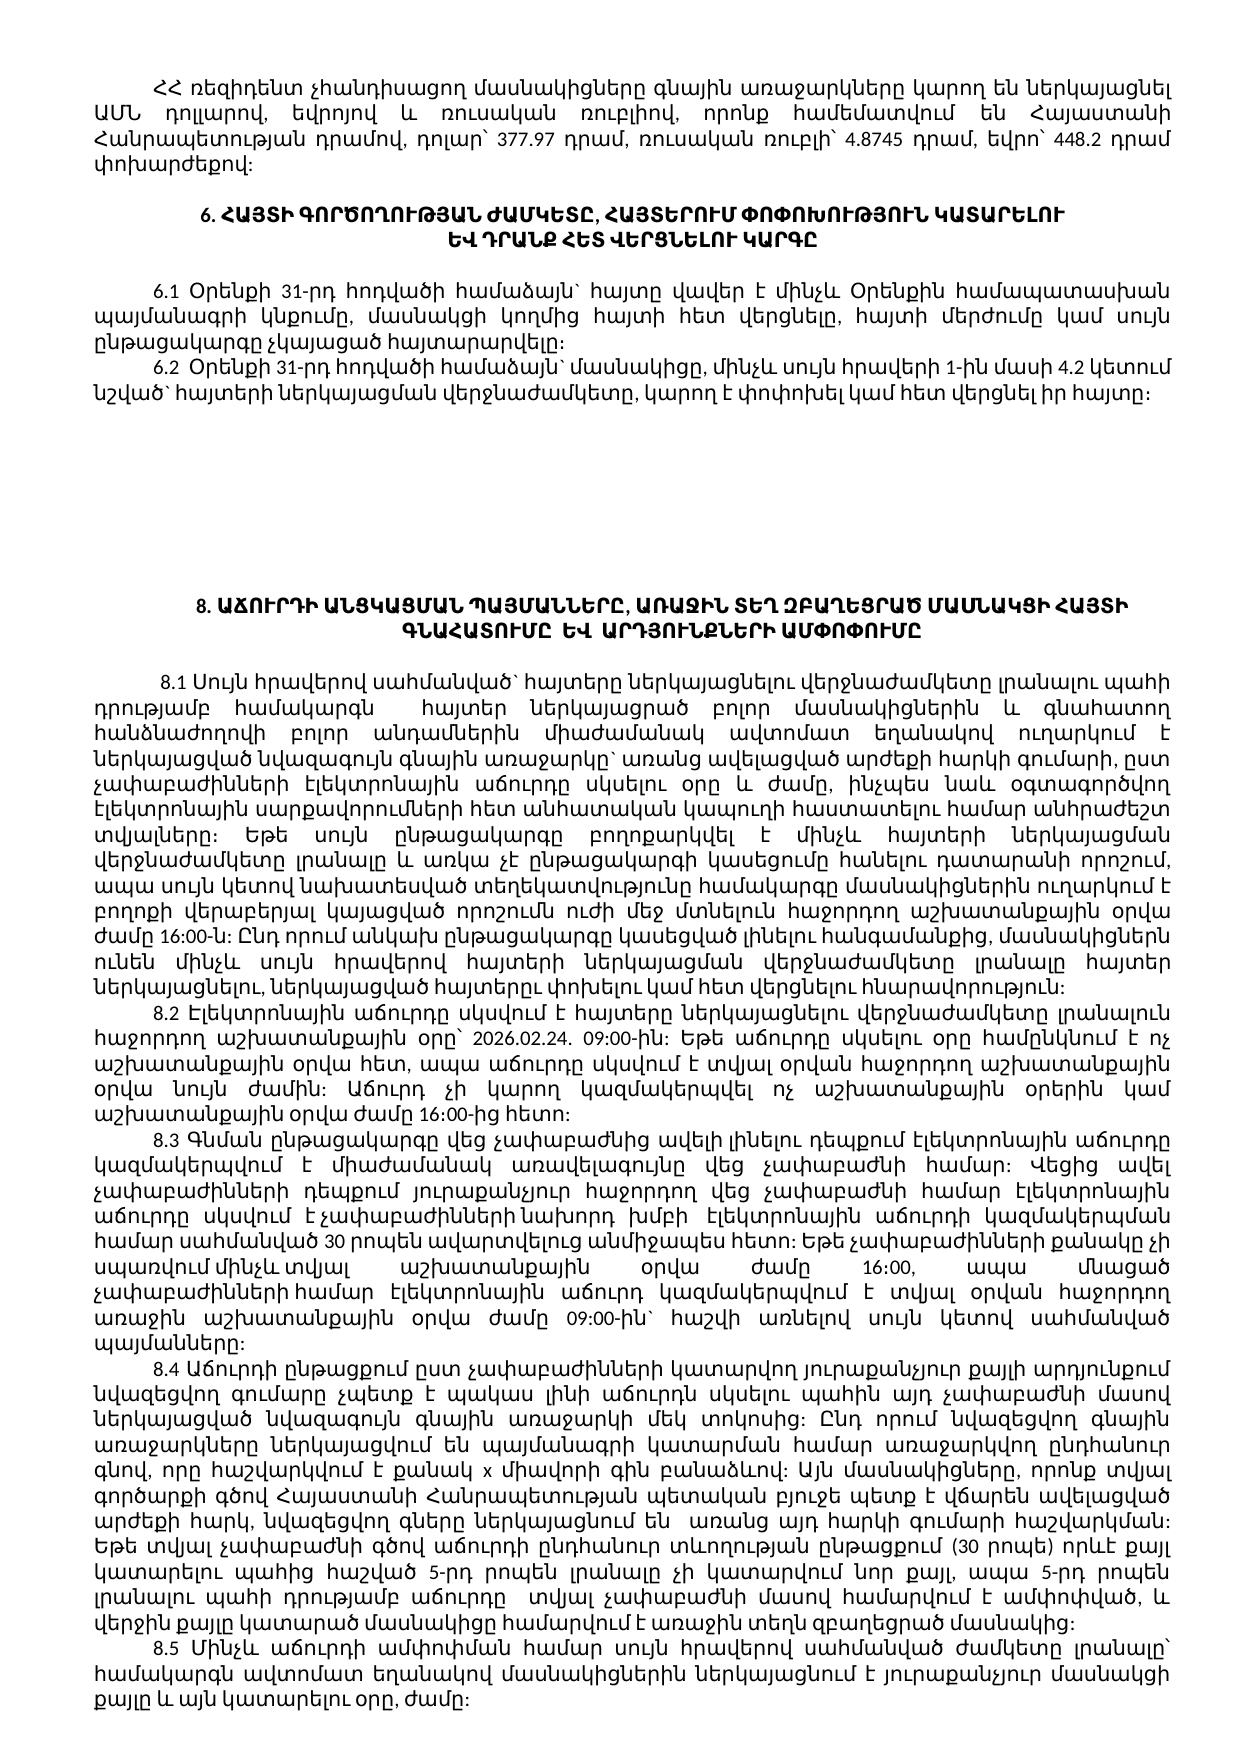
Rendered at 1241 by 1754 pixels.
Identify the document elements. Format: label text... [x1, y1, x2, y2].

text 8.1 Սույն հրավերով սահմանված` հայտերը ներկայացնելու վերջնաժամկետը լրանալու պահի դրությամբ համակարգն հայտեր ներկայացրած բոլոր մասնակիցներին և գնահատող հանձնաժողովի բոլոր անդամներին միաժամանակ ավտոմատ եղանակով ուղարկում է ներկայացված նվազագույն գնային առաջարկը` առանց ավելացված արժեքի հարկի գումարի, ըստ չափաբաժինների էլեկտրոնային աճուրդը սկսելու օրը և ժամը, ինչպես նաև օգտագործվող էլեկտրոնային սարքավորումների հետ անհատական կապուղի հաստատելու համար անհրաժեշտ տվյալները։ Եթե սույն ընթացակարգը բողոքարկվել է մինչև հայտերի ներկայացման վերջնաժամկետը լրանալը և առկա չէ ընթացակարգի կասեցումը հանելու դատարանի որոշում, ապա սույն կետով նախատեսված տեղեկատվությունը համակարգը մասնակիցներին ուղարկում է բողոքի վերաբերյալ կայացված որոշումն ուժի մեջ մտնելուն հաջորդող աշխատանքային օրվա ժամը 16:00-ն: Ընդ որում անկախ ընթացակարգը կասեցված լինելու հանգամանքից, մասնակիցներն ունեն մինչև սույն հրավերով հայտերի ներկայացման վերջնաժամկետը լրանալը հայտեր ներկայացնելու, ներկայացված հայտերըւ փոխելու կամ հետ վերցնելու հնարավորություն: [94, 669, 1171, 1000]
text ԳՆԱՀԱՏՈՒՄԸ ԵՎ ԱՐԴՅՈՒՆՔՆԵՐԻ ԱՄՓՈՓՈՒՄԸ [94, 619, 1171, 644]
text ՀՀ ռեզիդենտ չհանդիսացող մասնակիցները գնային առաջարկները կարող են ներկայացնել ԱՄՆ դոլլարով, եվրոյով և ռուսական ռուբլիով, որոնք համեմատվում են Հայաստանի Հանրապետության դրամով, դոլար՝ 377.97 դրամ, ռուսական ռուբլի՝ 4.8745 դրամ, եվրո՝ 448.2 դրամ փոխարժեքով: [94, 75, 1171, 177]
text 6. ՀԱՅՏԻ ԳՈՐԾՈՂՈՒԹՅԱՆ ԺԱՄԿԵՏԸ, ՀԱՅՏԵՐՈՒՄ ՓՈՓՈԽՈՒԹՅՈՒՆ ԿԱՏԱՐԵԼՈՒ [94, 202, 1171, 227]
text 6.2 Օրենքի 31-րդ հոդվածի համաձայն` մասնակիցը, մինչև սույն հրավերի 1-ին մասի 4.2 կետում նշված` հայտերի ներկայացման վերջնաժամկետը, կարող է փոփոխել կամ հետ վերցնել իր հայտը։ [94, 354, 1171, 405]
text 8.4 Աճուրդի ընթացքում ըստ չափաբաժինների կատարվող յուրաքանչյուր քայլի արդյունքում նվազեցվող գումարը չպետք է պակաս լինի աճուրդն սկսելու պահին այդ չափաբաժնի մասով ներկայացված նվազագույն գնային առաջարկի մեկ տոկոսից: Ընդ որում նվազեցվող գնային առաջարկները ներկայացվում են պայմանագրի կատարման համար առաջարկվող ընդհանուր գնով, որը հաշվարկվում է քանակ x միավորի գին բանաձևով: Այն մասնակիցները, որոնք տվյալ գործարքի գծով Հայաստանի Հանրապետության պետական բյուջե պետք է վճարեն ավելացված արժեքի հարկ, նվազեցվող գները ներկայացնում են առանց այդ հարկի գումարի հաշվարկման: Եթե տվյալ չափաբաժնի գծով աճուրդի ընդհանուր տևողության ընթացքում (30 րոպե) որևէ քայլ կատարելու պահից հաշված 5-րդ րոպեն լրանալը չի կատարվում նոր քայլ, ապա 5-րդ րոպեն լրանալու պահի դրությամբ աճուրդը տվյալ չափաբաժնի մասով համարվում է ամփոփված, և վերջին քայլը կատարած մասնակիցը համարվում է առաջին տեղն զբաղեցրած մասնակից: [94, 1356, 1171, 1635]
text ԵՎ ԴՐԱՆՔ ՀԵՏ ՎԵՐՑՆԵԼՈՒ ԿԱՐԳԸ [94, 227, 1171, 253]
text 6.1 Օրենքի 31-րդ հոդվածի համաձայն` հայտը վավեր է մինչև Օրենքին համապատասխան պայմանագրի կնքումը, մասնակցի կողմից հայտի հետ վերցնելը, հայտի մերժումը կամ սույն ընթացակարգը չկայացած հայտարարվելը։ [94, 278, 1171, 354]
text 8. ԱՃՈՒՐԴԻ ԱՆՑԿԱՑՄԱՆ ՊԱՅՄԱՆՆԵՐԸ, ԱՌԱՋԻՆ ՏԵՂ ԶԲԱՂԵՑՐԱԾ ՄԱՍՆԱԿՑԻ ՀԱՅՏԻ [94, 593, 1171, 619]
text 8.5 Մինչև աճուրդի ամփոփման համար սույն հրավերով սահմանված ժամկետը լրանալը՝ համակարգն ավտոմատ եղանակով մասնակիցներին ներկայացնում է յուրաքանչյուր մասնակցի քայլը և այն կատարելու օրը, ժամը: [94, 1635, 1171, 1712]
text 8.3 Գնման ընթացակարգը վեց չափաբաժնից ավելի լինելու դեպքում էլեկտրոնային աճուրդը կազմակերպվում է միաժամանակ առավելագույնը վեց չափաբաժնի համար: Վեցից ավել չափաբաժինների դեպքում յուրաքանչյուր հաջորդող վեց չափաբաժնի համար էլեկտրոնային աճուրդը սկսվում է չափաբաժինների նախորդ խմբի էլեկտրոնային աճուրդի կազմակերպման համար սահմանված 30 րոպեն ավարտվելուց անմիջապես հետո: Եթե չափաբաժինների քանակը չի սպառվում մինչև տվյալ աշխատանքային օրվա ժամը 16։00, ապա մնացած չափաբաժինների համար էլեկտրոնային աճուրդ կազմակերպվում է տվյալ օրվան հաջորդող առաջին աշխատանքային օրվա ժամը 09:00-ին` հաշվի առնելով սույն կետով սահմանված պայմանները: [94, 1127, 1171, 1356]
text 8.2 Էլեկտրոնային աճուրդը սկսվում է հայտերը ներկայացնելու վերջնաժամկետը լրանալուն հաջորդող աշխատանքային օրը՝ 2026.02.24. 09:00 -ին: Եթե աճուրդը սկսելու օրը համընկնում է ոչ աշխատանքային օրվա հետ, ապա աճուրդը սկսվում է տվյալ օրվան հաջորդող աշխատանքային օրվա նույն ժամին: Աճուրդ չի կարող կազմակերպվել ոչ աշխատանքային օրերին կամ աշխատանքային օրվա ժամը 16։00-ից հետո: [94, 1000, 1171, 1127]
